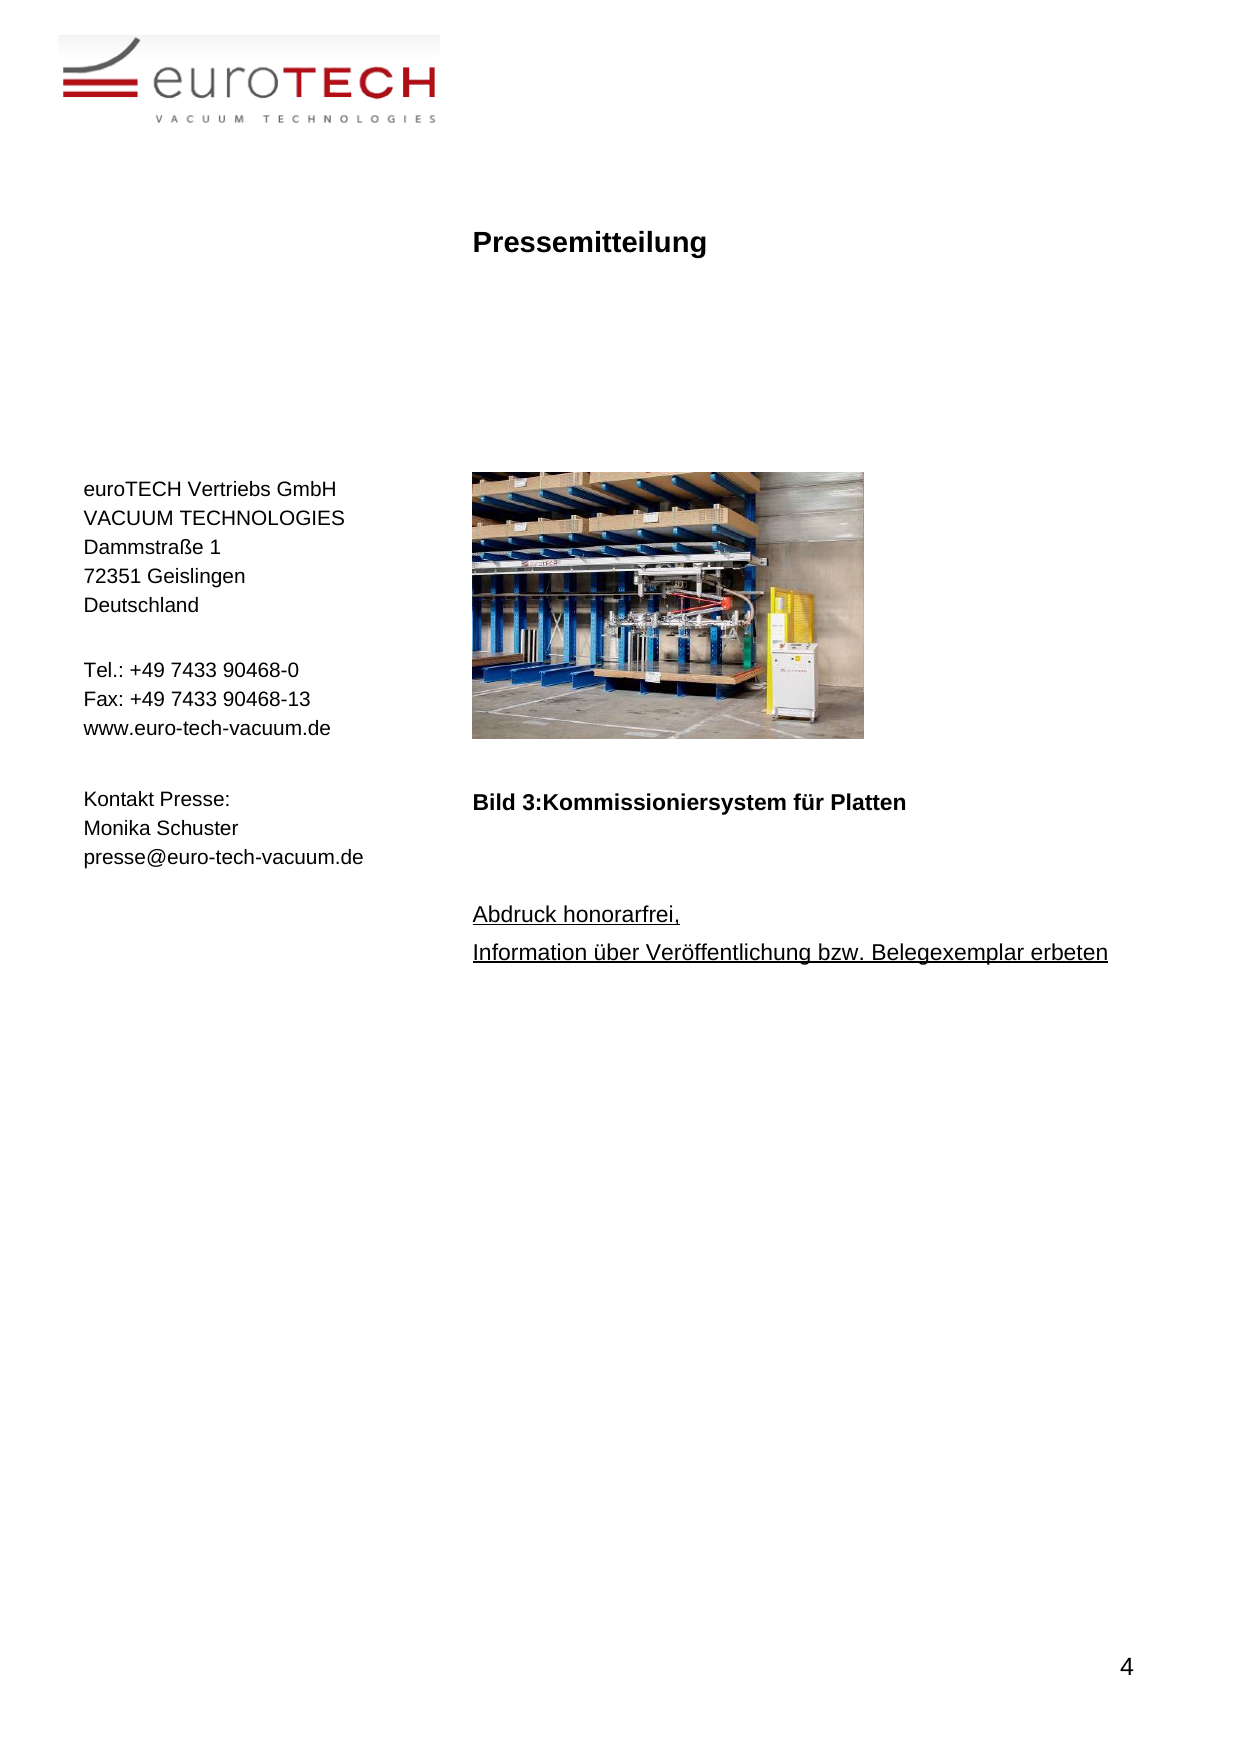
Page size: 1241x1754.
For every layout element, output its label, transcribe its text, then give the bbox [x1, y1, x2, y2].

picture [0, 0, 456, 143]
picture [472, 472, 864, 739]
text Information über Veröffentlichung bzw. Belegexemplar erbeten [472, 928, 1138, 965]
text Bild 3:Kommissioniersystem für Platten [472, 778, 1138, 815]
text Abdruck honorarfrei, [472, 890, 1138, 928]
